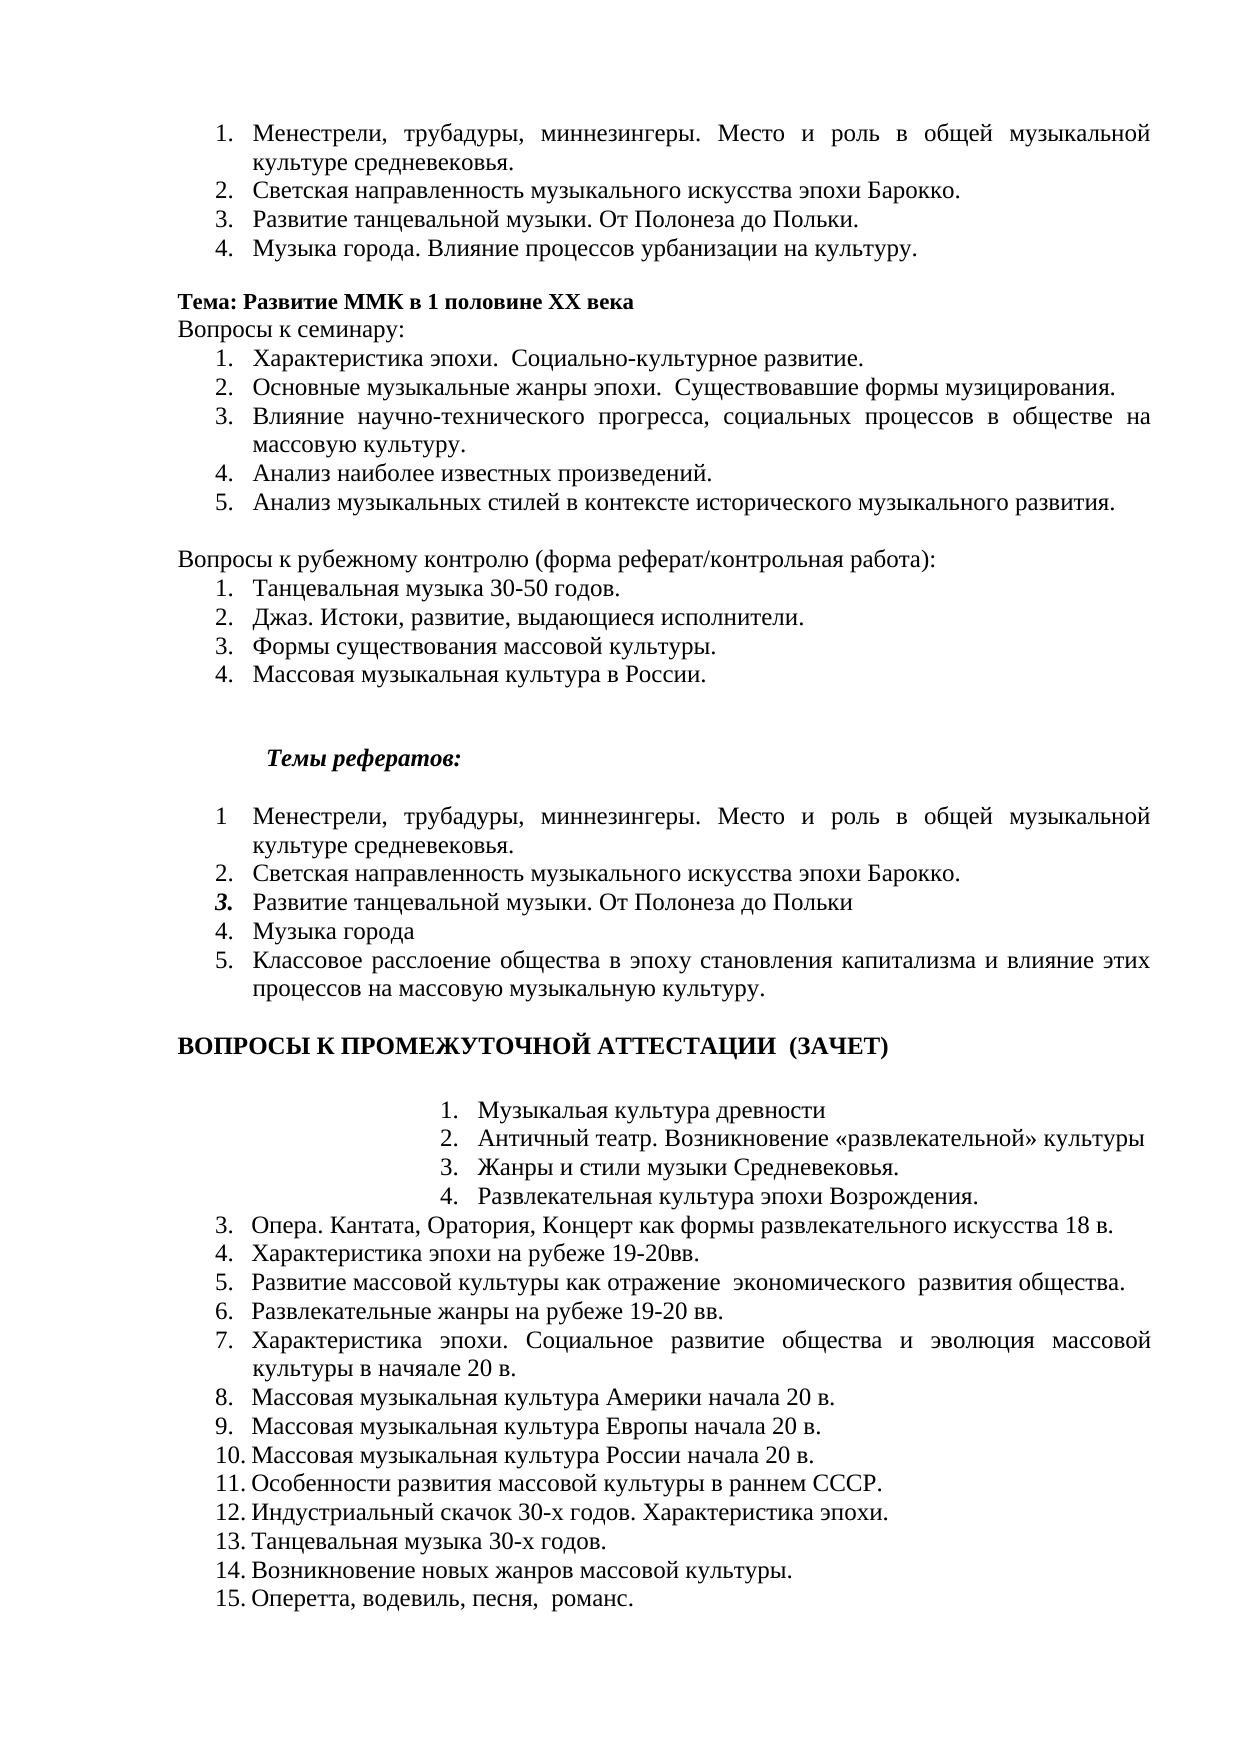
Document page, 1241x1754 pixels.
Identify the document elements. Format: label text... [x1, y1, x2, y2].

list Светская направленность музыкального искусства эпохи Барокко. [215, 858, 1152, 887]
list Возникновение новых жанров массовой культуры. [215, 1555, 1152, 1583]
list Индустриальный скачок 30-х годов. Характеристика эпохи. [215, 1497, 1152, 1526]
list Развлекательная культура эпохи Возрождения. [440, 1181, 1152, 1210]
list Античный театр. Возникновение «развлекательной» культуры [440, 1123, 1152, 1152]
list Влияние научно-технического прогресса, социальных процессов в обществе на массовую культуру. [215, 401, 1152, 458]
list Жанры и стили музыки Средневековья. [440, 1152, 1152, 1181]
list Развитие танцевальной музыки. От Полонеза до Польки. [215, 204, 1152, 233]
list Основные музыкальные жанры эпохи. Существовавшие формы музицирования. [215, 372, 1152, 401]
list Особенности развития массовой культуры в раннем СССР. [215, 1468, 1152, 1497]
list Оперетта, водевиль, песня, романс. [215, 1583, 1152, 1612]
list Менестрели, трубадуры, миннезингеры. Место и роль в общей музыкальной культуре средневековья. [215, 118, 1152, 176]
text Темы рефератов: [266, 743, 1152, 772]
list Развитие массовой культуры как отражение экономического развития общества. [215, 1267, 1152, 1296]
list Развитие танцевальной музыки. От Полонеза до Польки [215, 887, 1152, 916]
text Вопросы к рубежному контролю (форма реферат/контрольная работа): [177, 544, 1152, 573]
list Музыкальая культура древности [440, 1095, 1152, 1123]
list Формы существования массовой культуры. [215, 631, 1152, 659]
list Музыка города [215, 916, 1152, 945]
list Массовая музыкальная культура Европы начала 20 в. [215, 1411, 1152, 1440]
list Анализ музыкальных стилей в контексте исторического музыкального развития. [215, 487, 1152, 516]
list Массовая музыкальная культура России начала 20 в. [215, 1440, 1152, 1468]
list Светская направленность музыкального искусства эпохи Барокко. [215, 176, 1152, 204]
list Джаз. Истоки, развитие, выдающиеся исполнители. [215, 602, 1152, 631]
list Анализ наиболее известных произведений. [215, 458, 1152, 487]
list Массовая музыкальная культура в России. [215, 659, 1152, 688]
text ВОПРОСЫ К ПРОМЕЖУТОЧНОЙ АТТЕСТАЦИИ (ЗАЧЕТ) [177, 1031, 1152, 1060]
list Танцевальная музыка 30-50 годов. [215, 573, 1152, 602]
list Опера. Кантата, Оратория, Концерт как формы развлекательного искусства 18 в. [215, 1210, 1152, 1238]
text Вопросы к семинару: [177, 314, 1152, 343]
list Менестрели, трубадуры, миннезингеры. Место и роль в общей музыкальной культуре средневековья. [215, 801, 1152, 858]
list Музыка города. Влияние процессов урбанизации на культуру. [215, 233, 1152, 262]
list Развлекательные жанры на рубеже 19-20 вв. [215, 1296, 1152, 1325]
list Характеристика эпохи на рубеже 19-20вв. [215, 1238, 1152, 1267]
list Танцевальная музыка 30-х годов. [215, 1526, 1152, 1555]
list Характеристика эпохи. Социальное развитие общества и эволюция массовой культуры в начяале 20 в. [215, 1325, 1152, 1382]
text Тема: Развитие ММК в 1 половине ХХ века [177, 288, 1152, 314]
list Характеристика эпохи. Социально-культурное развитие. [215, 343, 1152, 372]
list Классовое расслоение общества в эпоху становления капитализма и влияние этих процессов на массовую музыкальную культуру. [215, 945, 1152, 1002]
list Массовая музыкальная культура Америки начала 20 в. [215, 1382, 1152, 1411]
